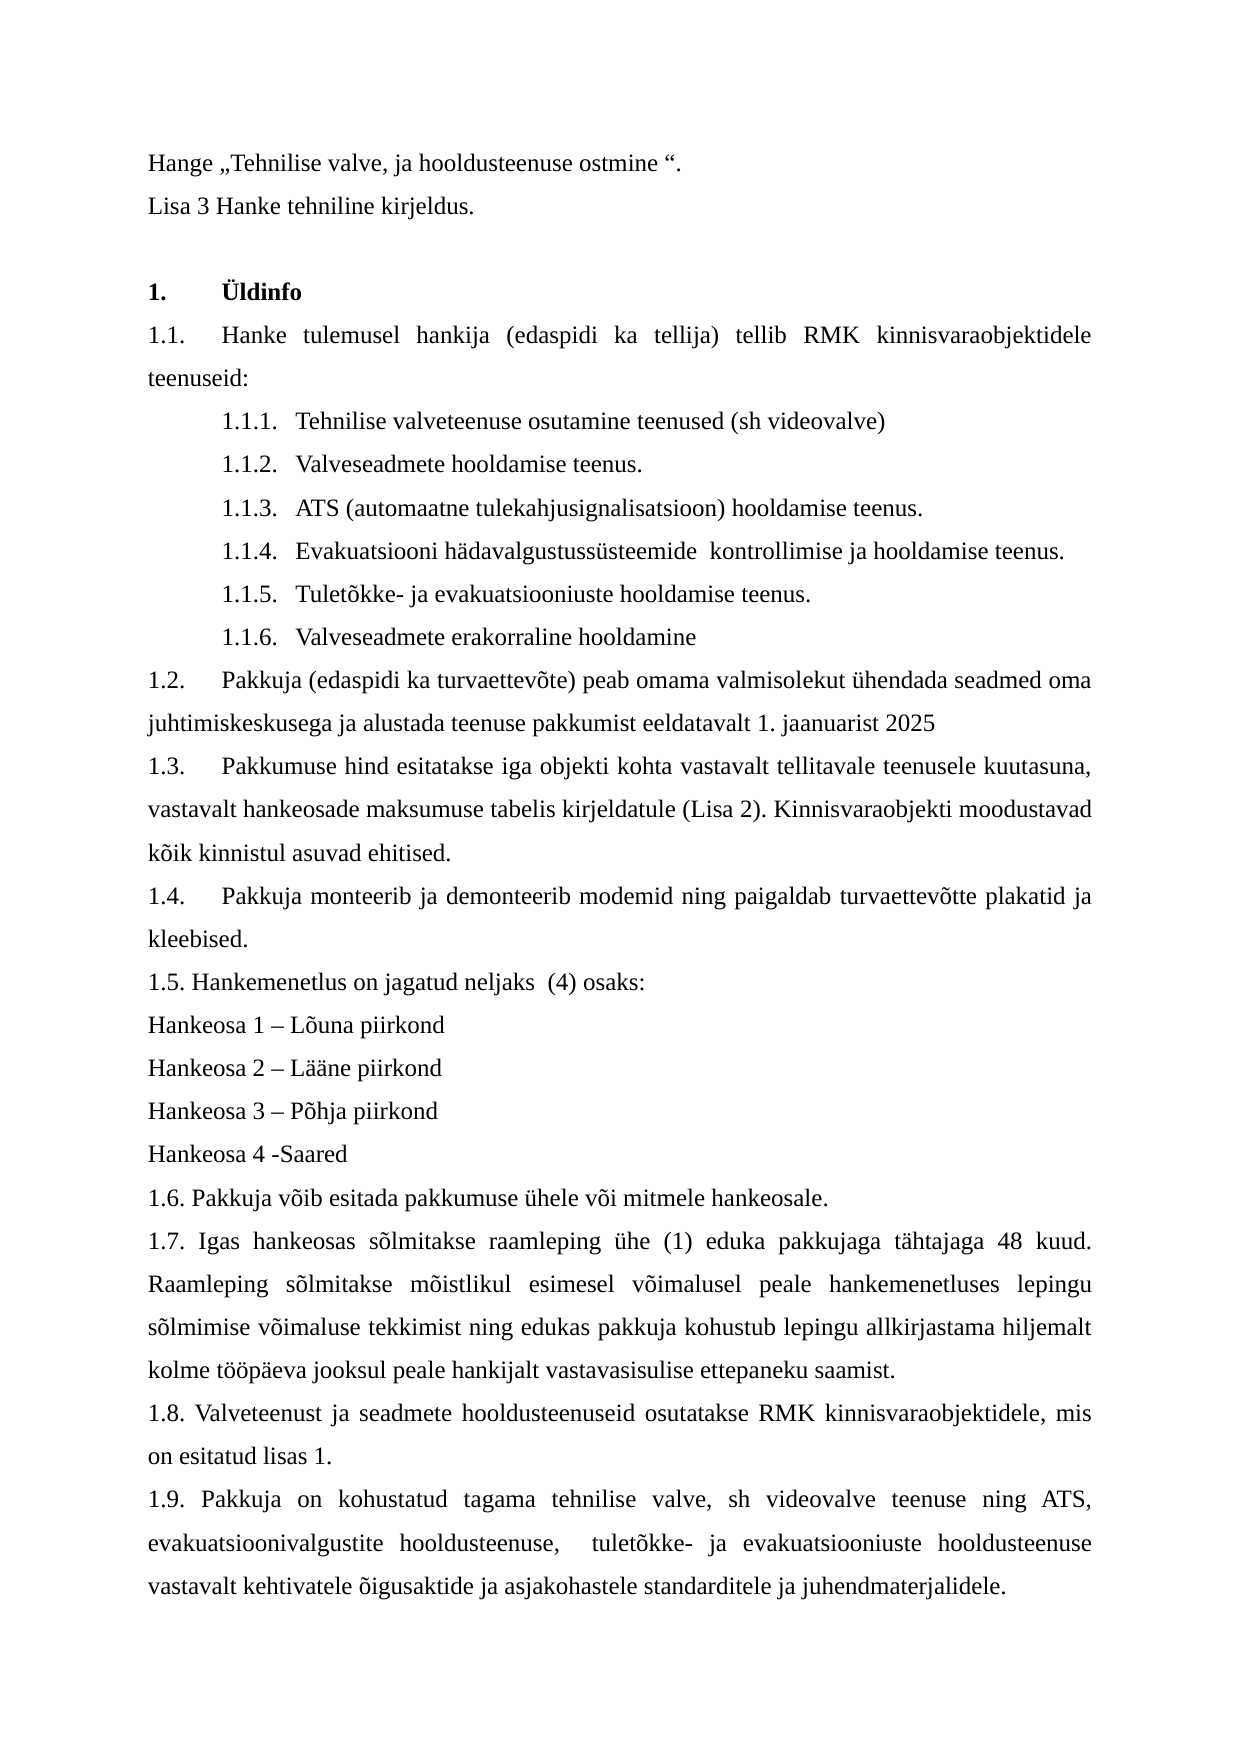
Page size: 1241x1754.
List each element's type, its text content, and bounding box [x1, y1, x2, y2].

text 1.1.6. Valveseadmete erakorraline hooldamine [148, 622, 1093, 651]
text Hankeosa 2 – Lääne piirkond [148, 1053, 1093, 1082]
text 1. Üldinfo [148, 277, 1093, 306]
text 1.1.1. Tehnilise valveteenuse osutamine teenused (sh videovalve) [148, 406, 1093, 435]
text 1.1.3. ATS (automaatne tulekahjusignalisatsioon) hooldamise teenus. [148, 493, 1093, 521]
text Hankeosa 3 – Põhja piirkond [148, 1096, 1093, 1125]
text 1.1.4. Evakuatsiooni hädavalgustussüsteemide kontrollimise ja hooldamise teenus. [148, 536, 1093, 564]
text 1.2. Pakkuja (edaspidi ka turvaettevõte) peab omama valmisolekut ühendada seadmed oma juhtimiskeskusega ja alustada teenuse pakkumist eeldatavalt 1. jaanuarist 2025 [148, 665, 1093, 737]
text Lisa 3 Hanke tehniline kirjeldus. [148, 191, 1093, 219]
text 1.8. Valveteenust ja seadmete hooldusteenuseid osutatakse RMK kinnisvaraobjektidele, mis on esitatud lisas 1. [148, 1398, 1093, 1470]
text 1.5. Hankemenetlus on jagatud neljaks (4) osaks: [148, 967, 1093, 996]
text 1.4. Pakkuja monteerib ja demonteerib modemid ning paigaldab turvaettevõtte plakatid ja kleebised. [148, 881, 1093, 953]
text 1.1.2. Valveseadmete hooldamise teenus. [148, 449, 1093, 478]
text Hankeosa 4 -Saared [148, 1139, 1093, 1168]
text 1.9. Pakkuja on kohustatud tagama tehnilise valve, sh videovalve teenuse ning ATS, evakuatsioonivalgustite hooldusteenuse, tuletõkke- ja evakuatsiooniuste hooldusteenuse vastavalt kehtivatele õigusaktide ja asjakohastele standarditele ja juhendmaterjalidele. [148, 1484, 1093, 1599]
text Hankeosa 1 – Lõuna piirkond [148, 1010, 1093, 1039]
text Hange „Tehnilise valve, ja hooldusteenuse ostmine “. [148, 148, 1093, 176]
text 1.3. Pakkumuse hind esitatakse iga objekti kohta vastavalt tellitavale teenusele kuutasuna, vastavalt hankeosade maksumuse tabelis kirjeldatule (Lisa 2). Kinnisvaraobjekti moodustavad kõik kinnistul asuvad ehitised. [148, 751, 1093, 866]
text 1.6. Pakkuja võib esitada pakkumuse ühele või mitmele hankeosale. [148, 1183, 1093, 1211]
text 1.7. Igas hankeosas sõlmitakse raamleping ühe (1) eduka pakkujaga tähtajaga 48 kuud. Raamleping sõlmitakse mõistlikul esimesel võimalusel peale hankemenetluses lepingu sõlmimise võimaluse tekkimist ning edukas pakkuja kohustub lepingu allkirjastama hiljemalt kolme tööpäeva jooksul peale hankijalt vastavasisulise ettepaneku saamist. [148, 1226, 1093, 1384]
text 1.1. Hanke tulemusel hankija (edaspidi ka tellija) tellib RMK kinnisvaraobjektidele teenuseid: [148, 320, 1093, 392]
text 1.1.5. Tuletõkke- ja evakuatsiooniuste hooldamise teenus. [148, 579, 1093, 608]
